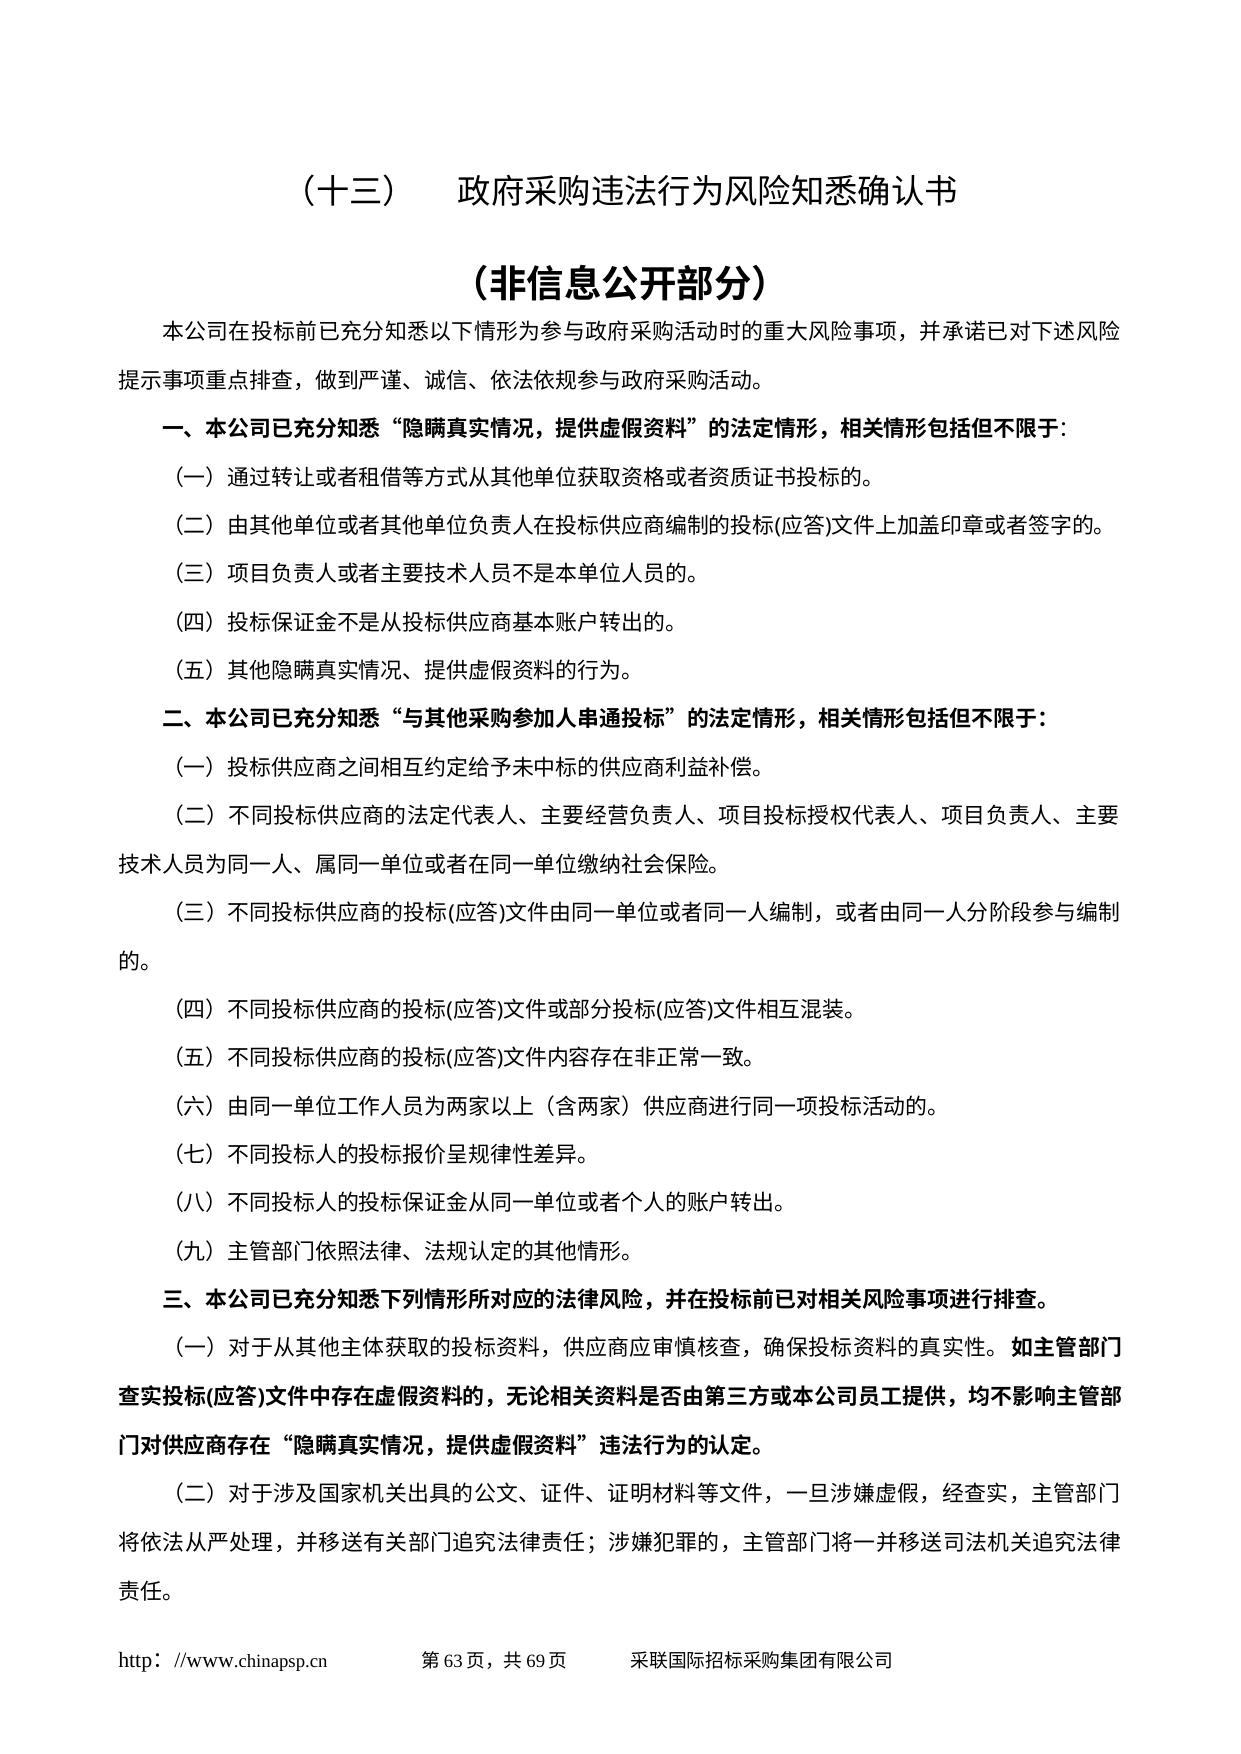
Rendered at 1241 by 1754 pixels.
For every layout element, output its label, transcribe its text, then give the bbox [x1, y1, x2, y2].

text （一）对于从其他主体获取的投标资料，供应商应审慎核查，确保投标资料的真实性。如主管部门查实投标(应答)文件中存在虚假资料的，无论相关资料是否由第三方或本公司员工提供，均不影响主管部门对供应商存在“隐瞒真实情况，提供虚假资料”违法行为的认定。 [118, 1330, 1122, 1460]
text （五）其他隐瞒真实情况、提供虚假资料的行为。 [118, 652, 1122, 685]
text （九）主管部门依照法律、法规认定的其他情形。 [118, 1233, 1122, 1266]
text （八）不同投标人的投标保证金从同一单位或者个人的账户转出。 [118, 1185, 1122, 1217]
list （非信息公开部分） [118, 249, 1122, 314]
text （五）不同投标供应商的投标(应答)文件内容存在非正常一致。 [118, 1040, 1122, 1072]
text （四）不同投标供应商的投标(应答)文件或部分投标(应答)文件相互混装。 [118, 992, 1122, 1024]
text （二）由其他单位或者其他单位负责人在投标供应商编制的投标(应答)文件上加盖印章或者签字的。 [118, 507, 1122, 540]
text （一）通过转让或者租借等方式从其他单位获取资格或者资质证书投标的。 [118, 459, 1122, 492]
text （二）不同投标供应商的法定代表人、主要经营负责人、项目投标授权代表人、项目负责人、主要技术人员为同一人、属同一单位或者在同一单位缴纳社会保险。 [118, 797, 1122, 879]
text （二）对于涉及国家机关出具的公文、证件、证明材料等文件，一旦涉嫌虚假，经查实，主管部门将依法从严处理，并移送有关部门追究法律责任；涉嫌犯罪的，主管部门将一并移送司法机关追究法律责任。 [118, 1476, 1122, 1606]
text 三、本公司已充分知悉下列情形所对应的法律风险，并在投标前已对相关风险事项进行排查。 [118, 1282, 1122, 1314]
text （三）项目负责人或者主要技术人员不是本单位人员的。 [118, 556, 1122, 588]
text （七）不同投标人的投标报价呈规律性差异。 [118, 1137, 1122, 1169]
text 一、本公司已充分知悉“隐瞒真实情况，提供虚假资料”的法定情形，相关情形包括但不限于： [118, 411, 1122, 443]
subtitle 政府采购违法行为风险知悉确认书 [118, 157, 1122, 222]
text （一）投标供应商之间相互约定给予未中标的供应商利益补偿。 [118, 749, 1122, 782]
text （六）由同一单位工作人员为两家以上（含两家）供应商进行同一项投标活动的。 [118, 1088, 1122, 1121]
text 本公司在投标前已充分知悉以下情形为参与政府采购活动时的重大风险事项，并承诺已对下述风险提示事项重点排查，做到严谨、诚信、依法依规参与政府采购活动。 [118, 314, 1122, 395]
text （四）投标保证金不是从投标供应商基本账户转出的。 [118, 604, 1122, 637]
text 二、本公司已充分知悉“与其他采购参加人串通投标”的法定情形，相关情形包括但不限于： [118, 701, 1122, 733]
text （三）不同投标供应商的投标(应答)文件由同一单位或者同一人编制，或者由同一人分阶段参与编制的。 [118, 894, 1122, 976]
